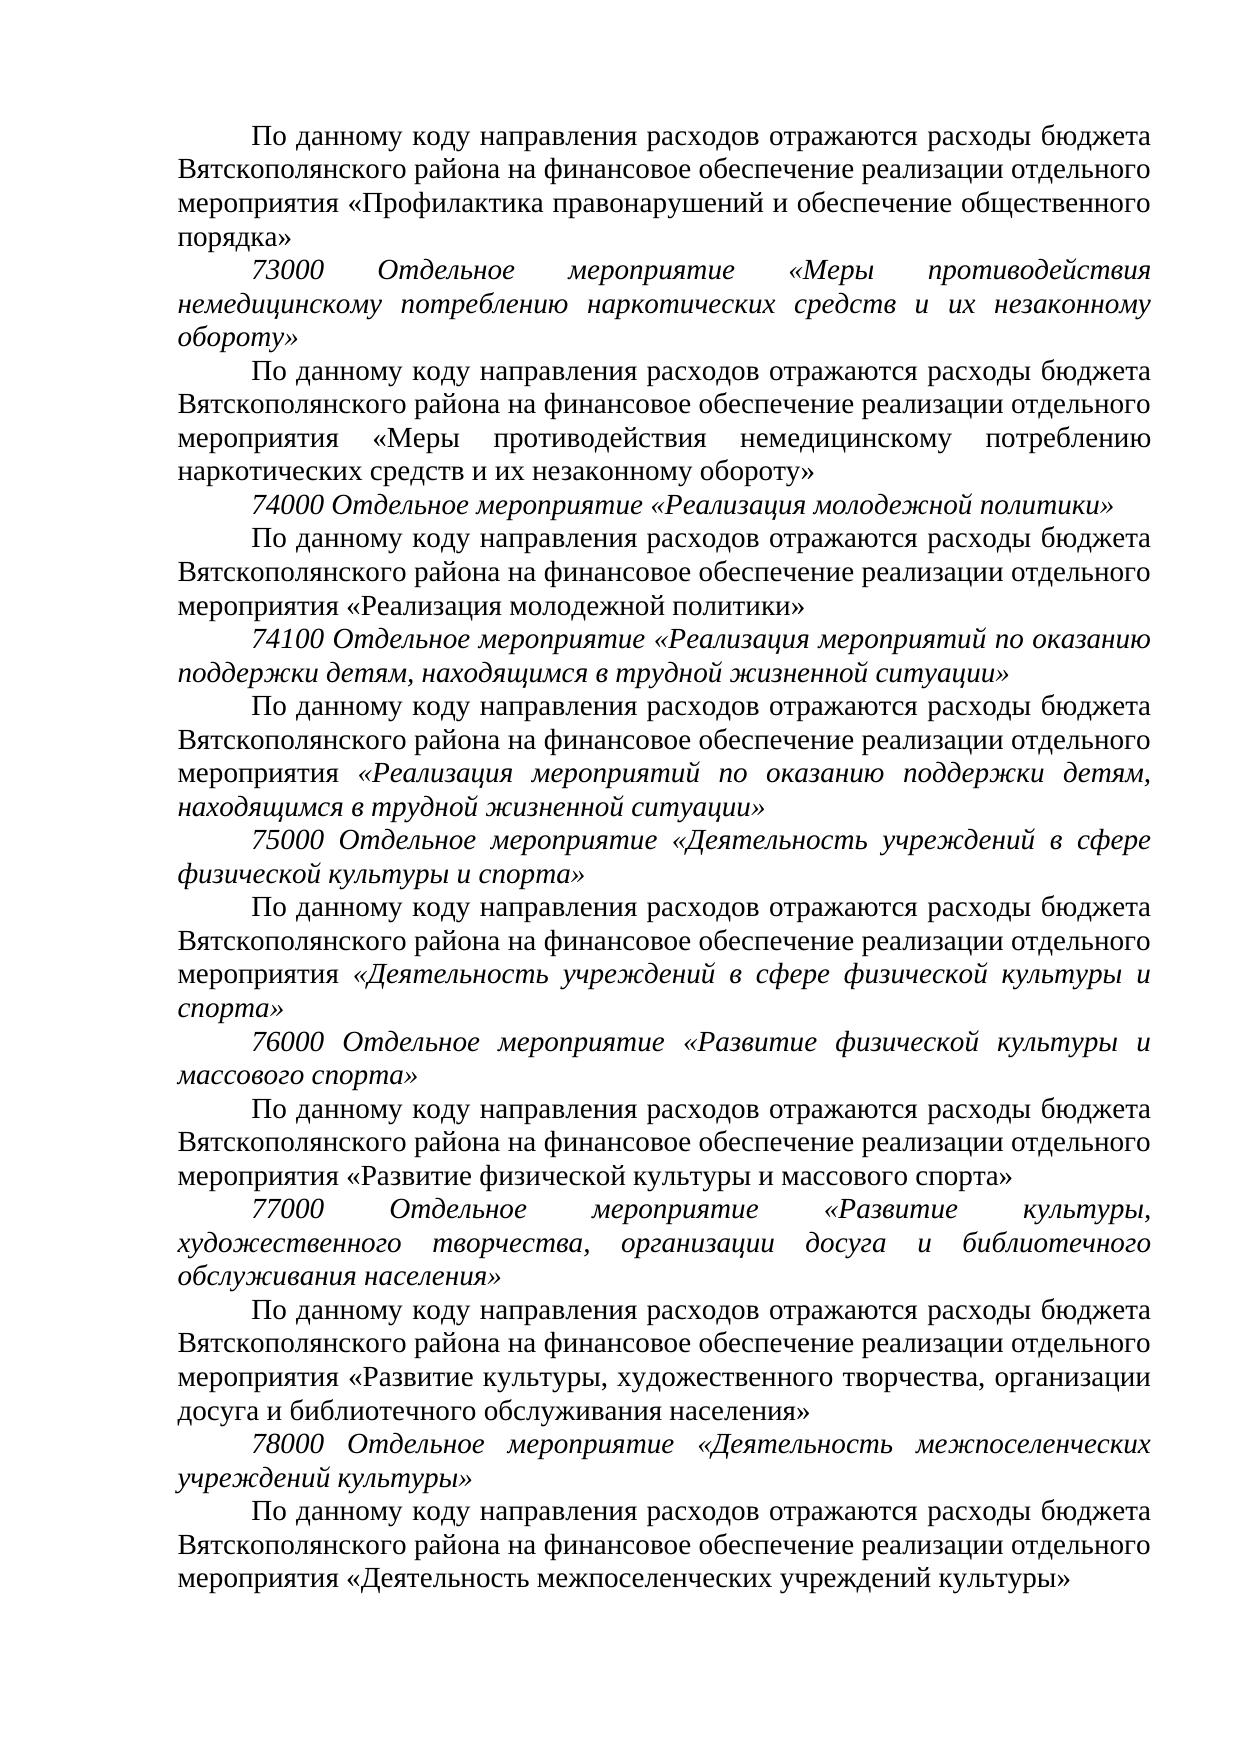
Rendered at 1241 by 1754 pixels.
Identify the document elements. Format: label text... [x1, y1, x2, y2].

text 76000 Отдельное мероприятие «Развитие физической культуры и массового спорта» [177, 1024, 1152, 1091]
text По данному коду направления расходов отражаются расходы бюджета Вятскополянского района на финансовое обеспечение реализации отдельного мероприятия «Развитие культуры, художественного творчества, организации досуга и библиотечного обслуживания населения» [177, 1292, 1152, 1426]
text 74100 Отдельное мероприятие «Реализация мероприятий по оказанию поддержки детям, находящимся в трудной жизненной ситуации» [177, 621, 1152, 688]
text По данному коду направления расходов отражаются расходы бюджета Вятскополянского района на финансовое обеспечение реализации отдельного мероприятия «Деятельность учреждений в сфере физической культуры и спорта» [177, 889, 1152, 1024]
text По данному коду направления расходов отражаются расходы бюджета Вятскополянского района на финансовое обеспечение реализации отдельного мероприятия «Деятельность межпоселенческих учреждений культуры» [177, 1493, 1152, 1594]
text 75000 Отдельное мероприятие «Деятельность учреждений в сфере физической культуры и спорта» [177, 822, 1152, 889]
text По данному коду направления расходов отражаются расходы бюджета Вятскополянского района на финансовое обеспечение реализации отдельного мероприятия «Развитие физической культуры и массового спорта» [177, 1091, 1152, 1191]
text 77000 Отдельное мероприятие «Развитие культуры, художественного творчества, организации досуга и библиотечного обслуживания населения» [177, 1191, 1152, 1292]
text 74000 Отдельное мероприятие «Реализация молодежной политики» [177, 487, 1152, 521]
text По данному коду направления расходов отражаются расходы бюджета Вятскополянского района на финансовое обеспечение реализации отдельного мероприятия «Профилактика правонарушений и обеспечение общественного порядка» [177, 118, 1152, 252]
text По данному коду направления расходов отражаются расходы бюджета Вятскополянского района на финансовое обеспечение реализации отдельного мероприятия «Реализация мероприятий по оказанию поддержки детям, находящимся в трудной жизненной ситуации» [177, 688, 1152, 822]
text 78000 Отдельное мероприятие «Деятельность межпоселенческих учреждений культуры» [177, 1426, 1152, 1493]
text По данному коду направления расходов отражаются расходы бюджета Вятскополянского района на финансовое обеспечение реализации отдельного мероприятия «Меры противодействия немедицинскому потреблению наркотических средств и их незаконному обороту» [177, 353, 1152, 487]
text 73000 Отдельное мероприятие «Меры противодействия немедицинскому потреблению наркотических средств и их незаконному обороту» [177, 252, 1152, 353]
text По данному коду направления расходов отражаются расходы бюджета Вятскополянского района на финансовое обеспечение реализации отдельного мероприятия «Реализация молодежной политики» [177, 521, 1152, 621]
